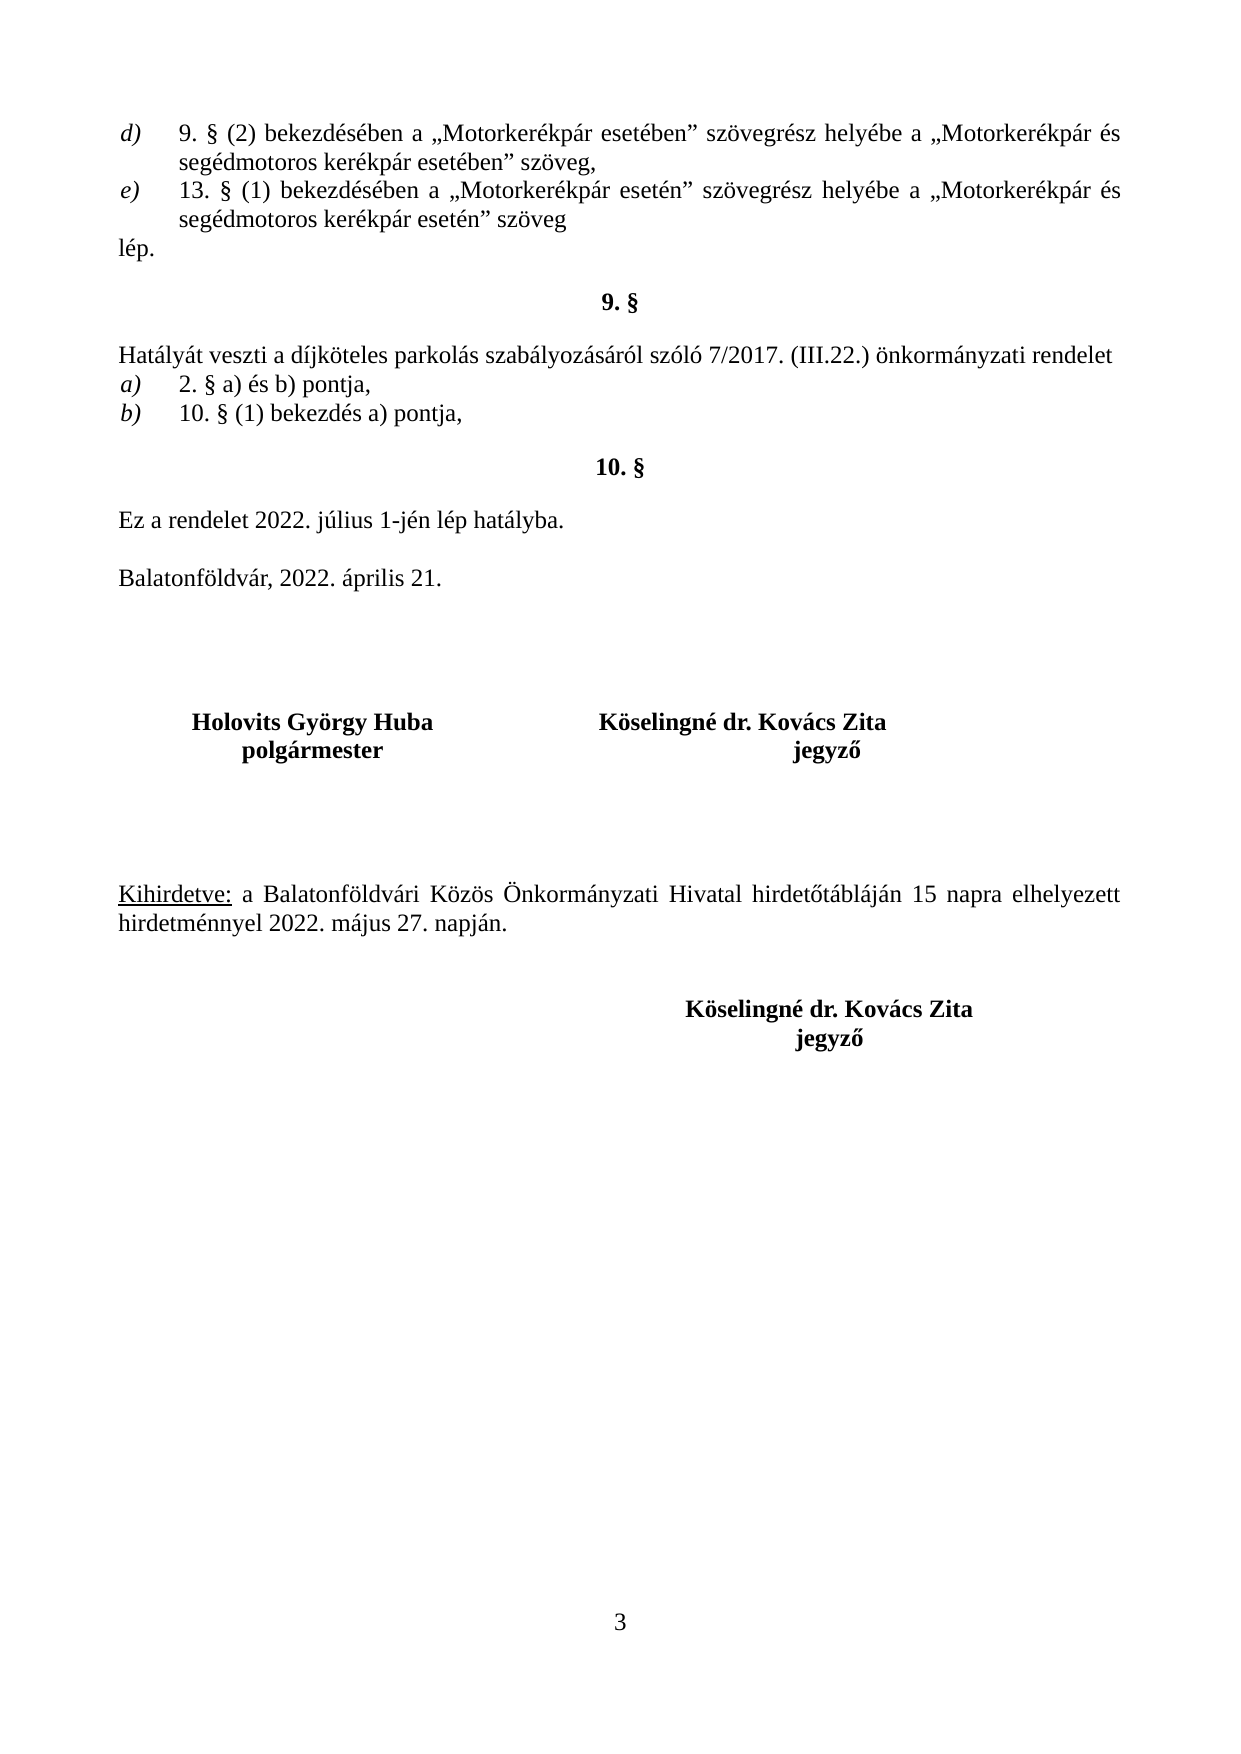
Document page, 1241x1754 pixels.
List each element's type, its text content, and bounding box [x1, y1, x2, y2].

text d) 9. § (2) bekezdésében a „Motorkerékpár esetében” szövegrész helyébe a „Motorkerékpár és segédmotoros kerékpár esetében” szöveg, [120, 118, 1122, 176]
text Hatályát veszti a díjköteles parkolás szabályozásáról szóló 7/2017. (III.22.) önkormányzati rendelet [118, 341, 1122, 369]
text lép. [118, 233, 1122, 262]
text polgármester jegyző [192, 736, 1121, 764]
text Köselingné dr. Kovács Zita [118, 994, 1121, 1023]
text 9. § [118, 287, 1122, 316]
text b) 10. § (1) bekezdés a) pontja, [120, 398, 1122, 427]
text a) 2. § a) és b) pontja, [120, 369, 1122, 398]
text jegyző [118, 1023, 1121, 1052]
text e) 13. § (1) bekezdésében a „Motorkerékpár esetén” szövegrész helyébe a „Motorkerékpár és segédmotoros kerékpár esetén” szöveg [120, 176, 1122, 233]
text 10. § [118, 452, 1122, 481]
text Kihirdetve: a Balatonföldvári Közös Önkormányzati Hivatal hirdetőtábláján 15 napra elhelyezett hirdetménnyel 2022. május 27. napján. [118, 879, 1121, 937]
text Holovits György Huba Köselingné dr. Kovács Zita [192, 707, 1121, 736]
text Ez a rendelet 2022. július 1-jén lép hatályba. [118, 506, 1122, 534]
text Balatonföldvár, 2022. április 21. [118, 563, 1122, 592]
